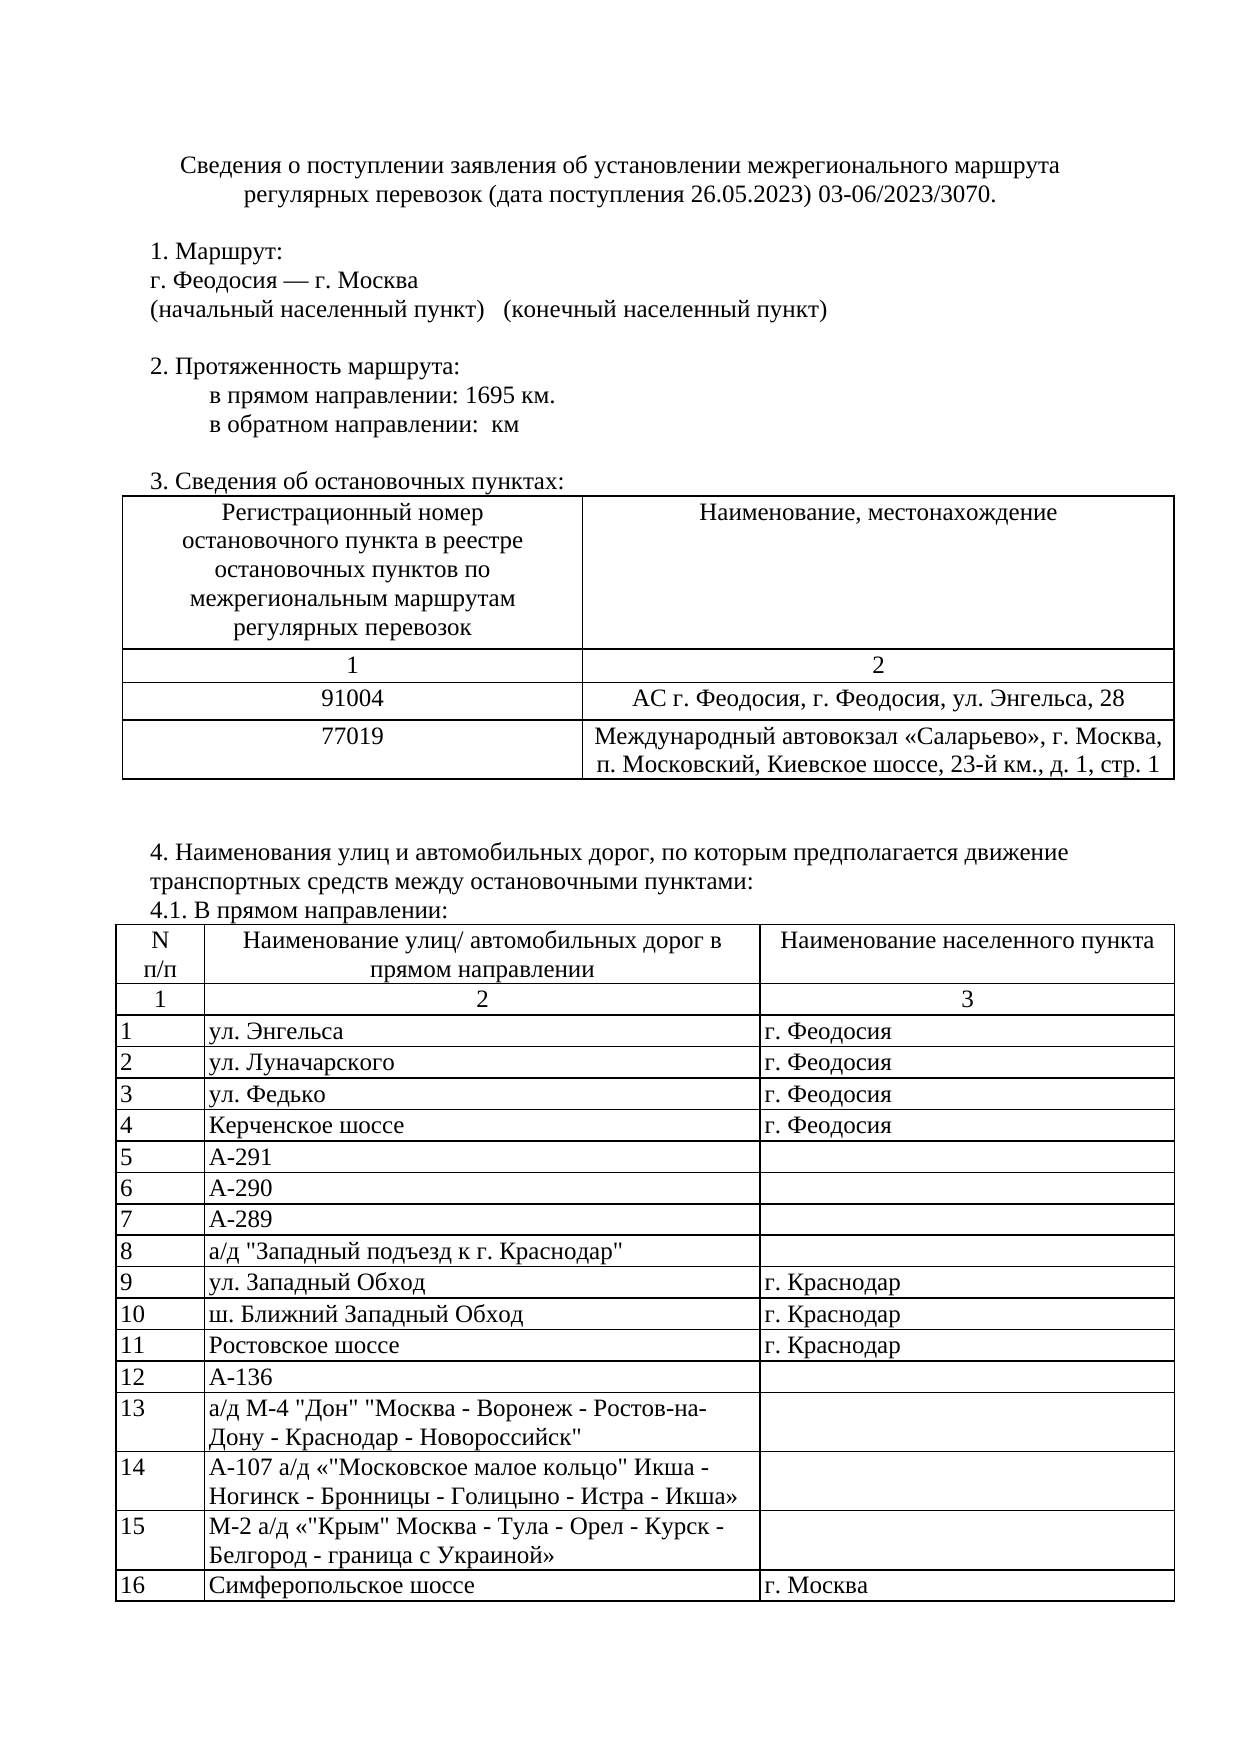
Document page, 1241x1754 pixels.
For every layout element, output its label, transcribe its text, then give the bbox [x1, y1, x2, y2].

table_cell [761, 1452, 1174, 1510]
table_cell 15 [117, 1511, 204, 1569]
text 3. Сведения об остановочных пунктах: [150, 466, 1090, 495]
table_cell А-291 [205, 1142, 759, 1171]
table_cell 7 [117, 1205, 204, 1234]
table_cell А-136 [205, 1362, 759, 1392]
table_cell [761, 1362, 1174, 1392]
table_cell 8 [117, 1236, 204, 1266]
table_cell а/д "Западный подъезд к г. Краснодар" [205, 1236, 759, 1266]
table_cell [761, 1205, 1174, 1234]
table_cell 2 [205, 984, 759, 1014]
table_cell [761, 1236, 1174, 1266]
table_cell ул. Федько [205, 1079, 759, 1108]
table_cell 77019 [123, 721, 582, 778]
table_cell 10 [117, 1299, 204, 1329]
text г. Феодосия — г. Москва [150, 265, 1090, 294]
table_cell 13 [117, 1393, 204, 1451]
table_header Наименование населенного пункта [761, 925, 1174, 983]
table_cell 3 [117, 1079, 204, 1108]
table_cell [761, 1393, 1174, 1451]
table_cell Симферопольское шоссе [205, 1571, 759, 1600]
table_cell Ростовское шоссе [205, 1330, 759, 1360]
table_header Регистрационный номер остановочного пункта в реестре остановочных пунктов по межрегиональным маршрутам регулярных перевозок [123, 497, 582, 648]
text в прямом направлении: 1695 км. [150, 380, 1090, 409]
text 4.1. В прямом направлении: [150, 895, 1090, 924]
table_cell 5 [117, 1142, 204, 1171]
table_cell 1 [123, 650, 582, 681]
table_cell г. Феодосия [761, 1110, 1174, 1140]
table_cell ул. Западный Обход [205, 1267, 759, 1297]
table_cell г. Москва [761, 1571, 1174, 1600]
text в обратном направлении: км [150, 409, 1090, 437]
table_cell 9 [117, 1267, 204, 1297]
table_cell 91004 [123, 683, 582, 719]
table_cell г. Феодосия [761, 1047, 1174, 1077]
table_cell 4 [117, 1110, 204, 1140]
table_cell г. Феодосия [761, 1079, 1174, 1108]
table_cell А-107 а/д «"Московское малое кольцо" Икша - Ногинск - Бронницы - Голицыно - Истра - Икша» [205, 1452, 759, 1510]
table_cell 16 [117, 1571, 204, 1600]
table_cell А-290 [205, 1173, 759, 1203]
table_cell 14 [117, 1452, 204, 1510]
text 2. Протяженность маршрута: [150, 351, 1090, 380]
table_header Наименование улиц/ автомобильных дорог в прямом направлении [205, 925, 759, 983]
text 4. Наименования улиц и автомобильных дорог, по которым предполагается движение транспортных средств между остановочными пунктами: [150, 837, 1090, 895]
table_cell [761, 1511, 1174, 1569]
table_header N п/п [117, 925, 204, 983]
table_cell [761, 1142, 1174, 1171]
table_cell ул. Энгельса [205, 1016, 759, 1046]
table_cell г. Краснодар [761, 1330, 1174, 1360]
table_cell 2 [117, 1047, 204, 1077]
table_cell ул. Луначарского [205, 1047, 759, 1077]
table_cell 12 [117, 1362, 204, 1392]
table_cell г. Краснодар [761, 1267, 1174, 1297]
table_cell Международный автовокзал «Саларьево», г. Москва, п. Московский, Киевское шоссе, 23-й км., д. 1, стр. 1 [583, 721, 1173, 778]
table_cell [761, 1173, 1174, 1203]
table_cell г. Феодосия [761, 1016, 1174, 1046]
table_cell Керченское шоссе [205, 1110, 759, 1140]
table_cell 11 [117, 1330, 204, 1360]
table_cell 2 [583, 650, 1173, 681]
table_cell а/д М-4 "Дон" "Москва - Воронеж - Ростов-на-Дону - Краснодар - Новороссийск" [205, 1393, 759, 1451]
table_cell ш. Ближний Западный Обход [205, 1299, 759, 1329]
text 1. Маршрут: [150, 236, 1090, 265]
table_cell 3 [761, 984, 1174, 1014]
table_cell А-289 [205, 1205, 759, 1234]
table_cell 6 [117, 1173, 204, 1203]
table_cell 1 [117, 984, 204, 1014]
text (начальный населенный пункт) (конечный населенный пункт) [150, 294, 1090, 322]
table_cell АС г. Феодосия, г. Феодосия, ул. Энгельса, 28 [583, 683, 1173, 719]
table_header Наименование, местонахождение [583, 497, 1173, 648]
table_cell г. Краснодар [761, 1299, 1174, 1329]
table_cell М-2 а/д «"Крым" Москва - Тула - Орел - Курск - Белгород - граница с Украиной» [205, 1511, 759, 1569]
text Сведения о поступлении заявления об установлении межрегионального маршрута регулярных перевозок (дата поступления 26.05.2023) 03-06/2023/3070. [150, 150, 1090, 207]
table_cell 1 [117, 1016, 204, 1046]
